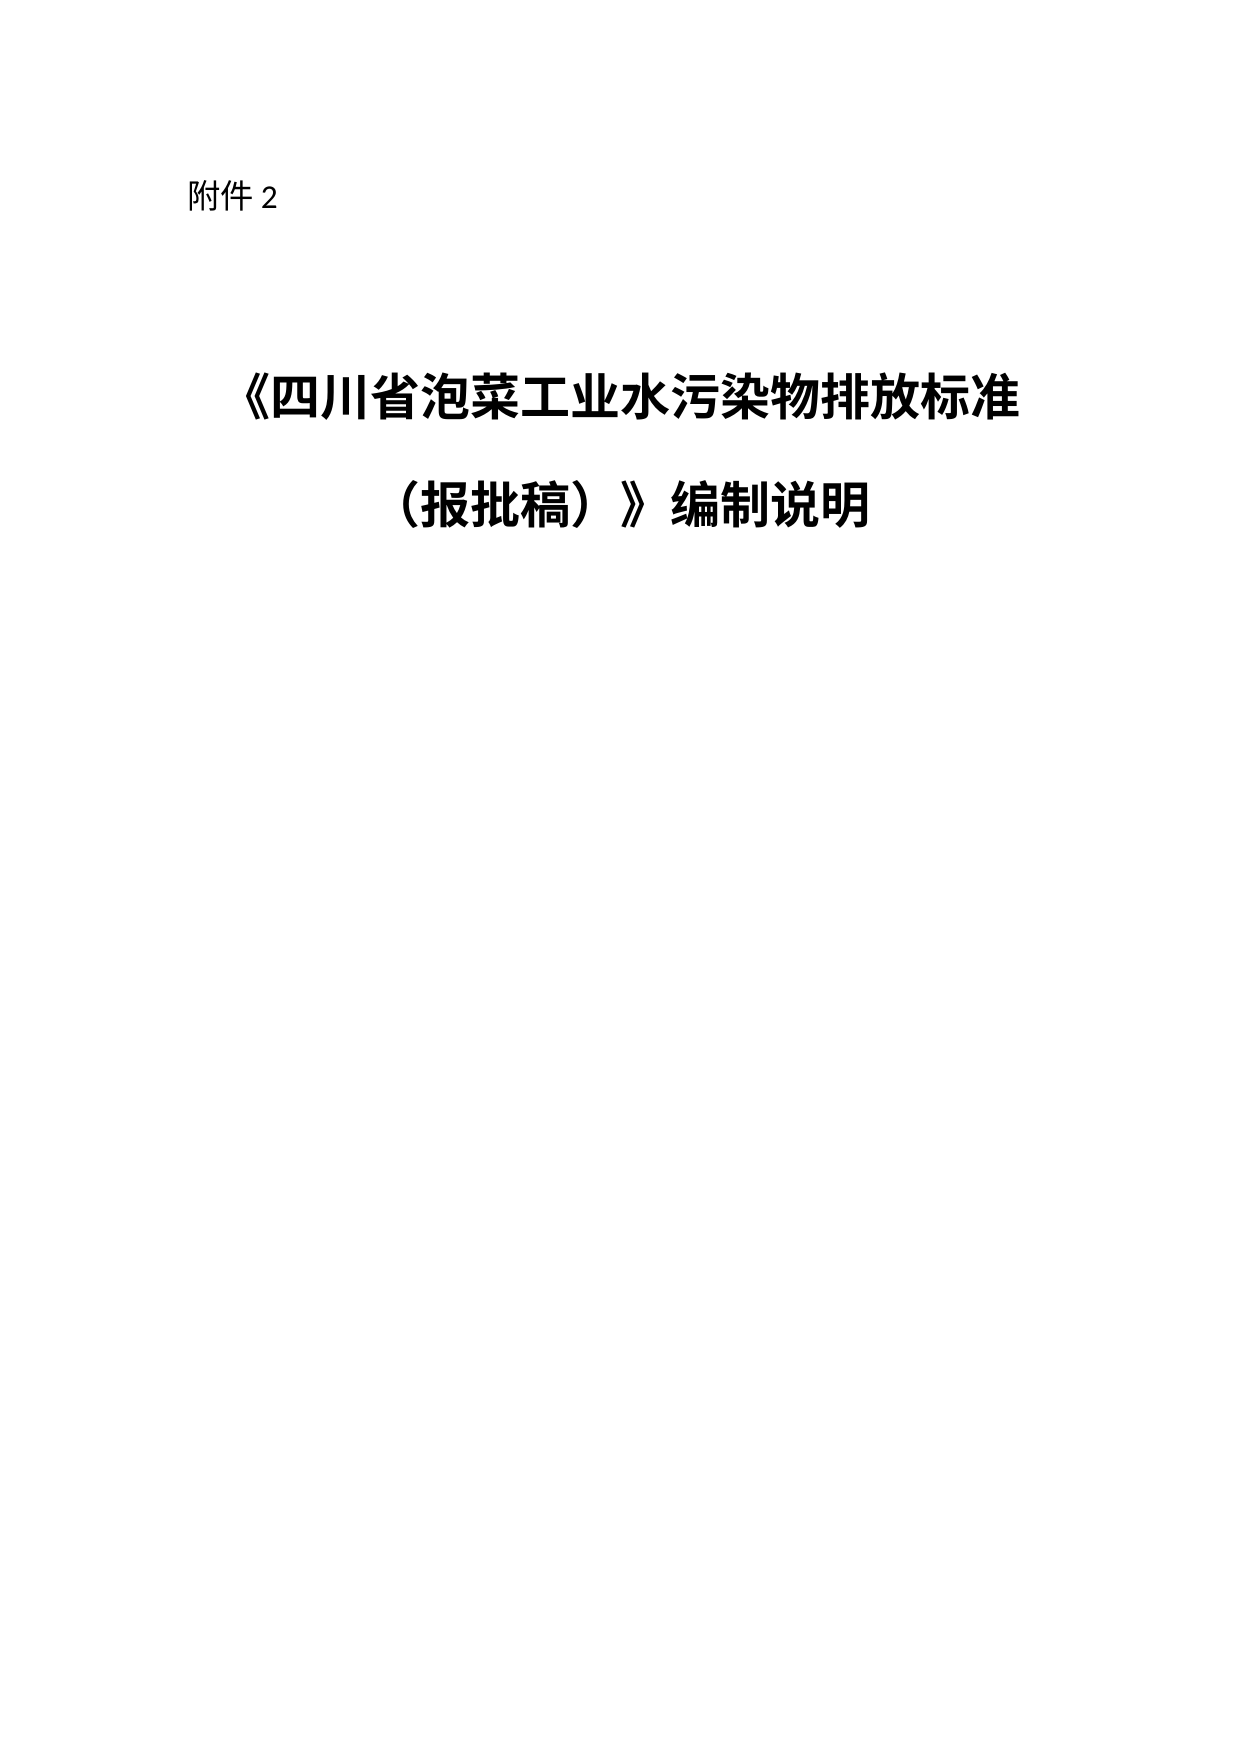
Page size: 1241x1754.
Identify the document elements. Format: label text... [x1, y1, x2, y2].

text 《四川省泡菜工业水污染物排放标准（报批稿）》编制说明 [187, 357, 1053, 538]
text 附件2 [187, 162, 1053, 227]
